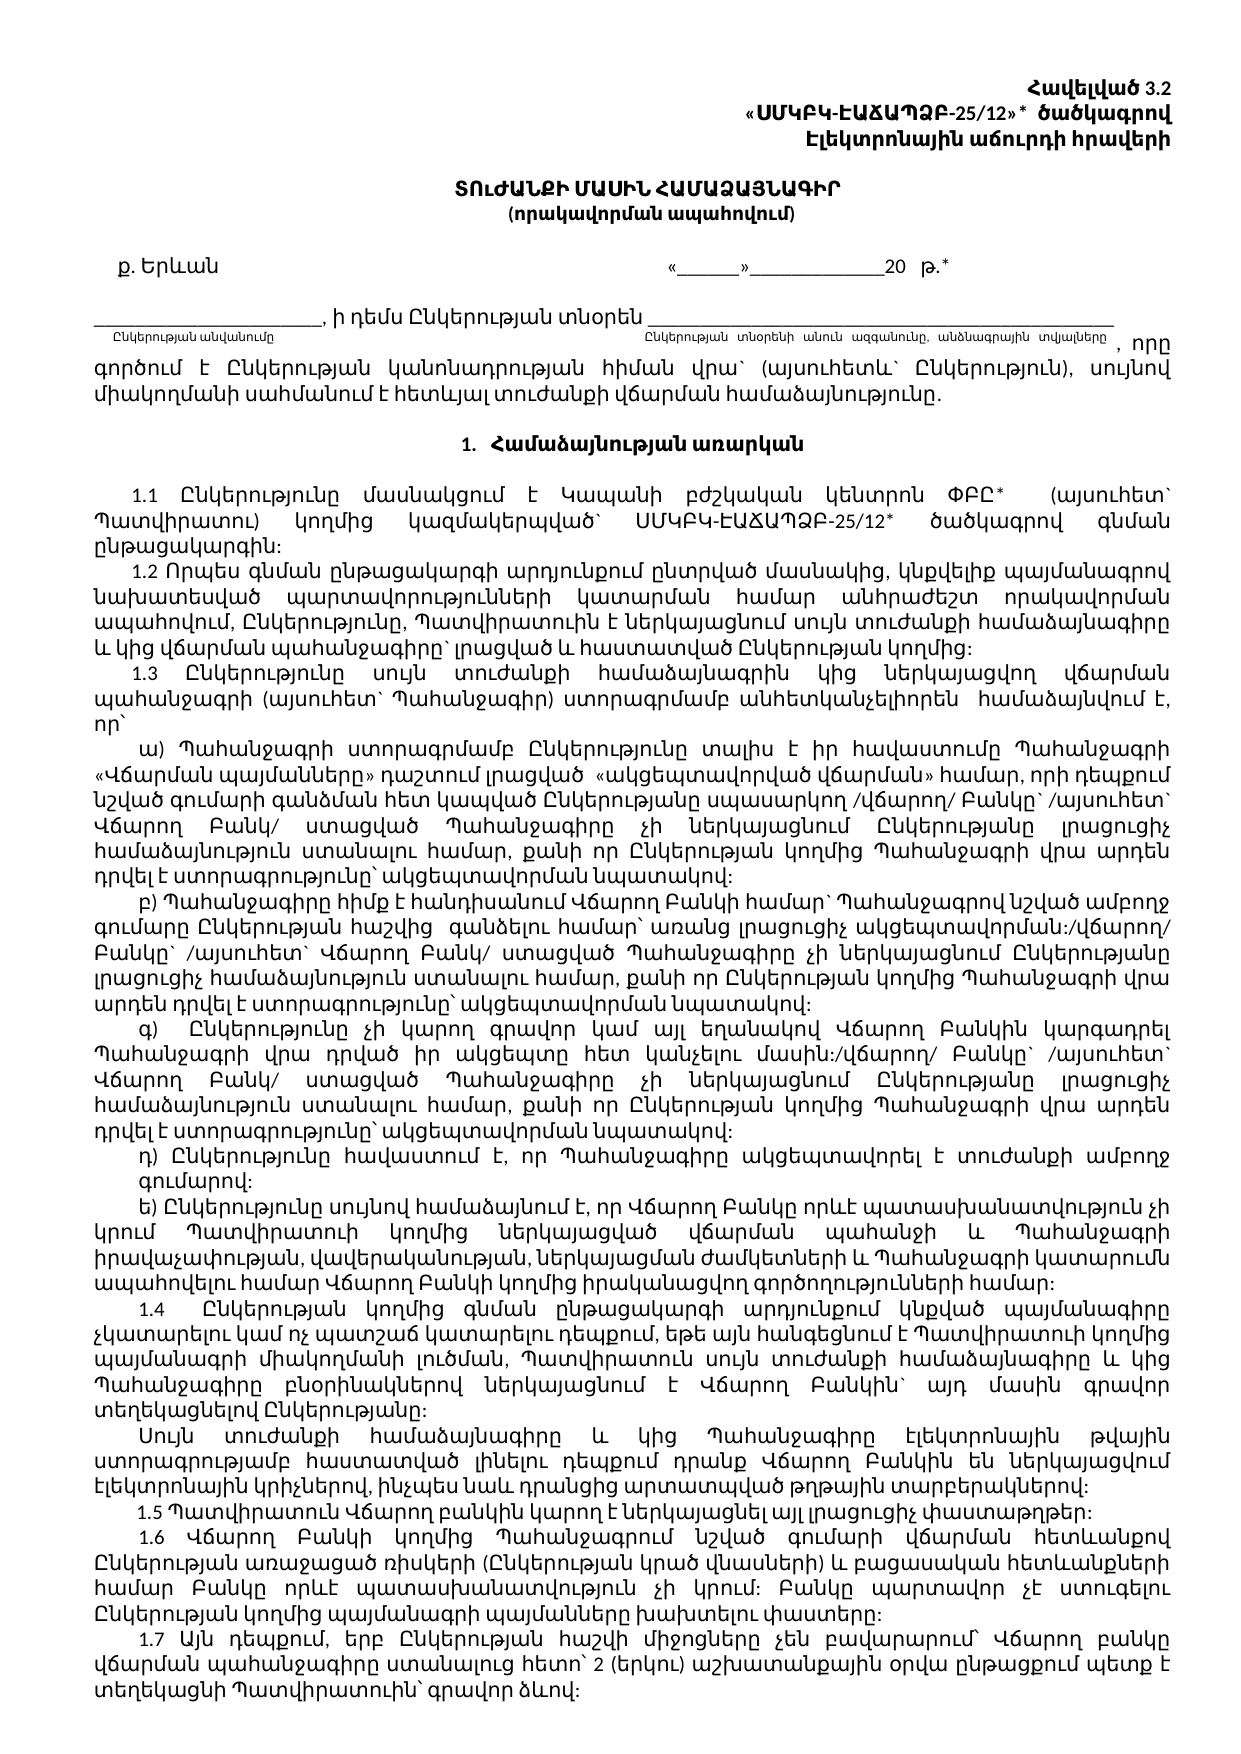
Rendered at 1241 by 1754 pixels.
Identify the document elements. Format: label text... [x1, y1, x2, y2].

text 1.2 Որպես գնման ընթացակարգի արդյունքում ընտրված մասնակից, կնքվելիք պայմանագրով նախատեսված պարտավորությունների կատարման համար անհրաժեշտ որակավորման ապահովում, Ընկերությունը, Պատվիրատուին է ներկայացնում սույն տուժանքի համաձայնագիրը և կից վճարման պահանջագիրը` լրացված և հաստատված Ընկերության կողմից: [94, 559, 1171, 660]
text գ) Ընկերությունը չի կարող գրավոր կամ այլ եղանակով Վճարող Բանկին կարգադրել Պահանջագրի վրա դրված իր ակցեպտը հետ կանչելու մասին:/վճարող/ Բանկը` /այսուհետ` Վճարող Բանկ/ ստացված Պահանջագիրը չի ներկայացնում Ընկերությանը լրացուցիչ համաձայնություն ստանալու համար, քանի որ Ընկերության կողմից Պահանջագրի վրա արդեն դրվել է ստորագրությունը՝ ակցեպտավորման նպատակով: [94, 1016, 1171, 1143]
text 1.4 Ընկերության կողմից գնման ընթացակարգի արդյունքում կնքված պայմանագիրը չկատարելու կամ ոչ պատշաճ կատարելու դեպքում, եթե այն հանգեցնում է Պատվիրատուի կողմից պայմանագրի միակողմանի լուծման, Պատվիրատուն սույն տուժանքի համաձայնագիրը և կից Պահանջագիրը բնօրինակներով ներկայացնում է Վճարող Բանկին` այդ մասին գրավոր տեղեկացնելով Ընկերությանը: [94, 1296, 1171, 1423]
text 1.6 Վճարող Բանկի կողմից Պահանջագրում նշված գումարի վճարման հետևանքով Ընկերության առաջացած ռիսկերի (Ընկերության կրած վնասների) և բացասական հետևանքների համար Բանկը որևէ պատասխանատվություն չի կրում: Բանկը պարտավոր չէ ստուգելու Ընկերության կողմից պայմանագրի պայմանները խախտելու փաստերը: [94, 1524, 1171, 1626]
text դ) Ընկերությունը հավաստում է, որ Պահանջագիրը ակցեպտավորել է տուժանքի ամբողջ գումարով: [138, 1143, 1171, 1194]
text 1.1 Ընկերությունը մասնակցում է Կապանի բժշկական կենտրոն ՓԲԸ* (այսուհետ` Պատվիրատու) կողմից կազմակերպված` ՍՄԿԲԿ-ԷԱՃԱՊՁԲ-25/12* ծածկագրով գնման ընթացակարգին: [94, 482, 1171, 559]
text 1.3 Ընկերությունը սույն տուժանքի համաձայնագրին կից ներկայացվող վճարման պահանջագրի (այսուհետ` Պահանջագիր) ստորագրմամբ անհետկանչելիորեն համաձայնվում է, որ՝ [94, 660, 1171, 737]
text Ընկերության անվանումը Ընկերության տնօրենի անուն ազգանունը, անձնագրային տվյալները , որը գործում է Ընկերության կանոնադրության հիման վրա` (այսուհետև` Ընկերություն), սույնով միակողմանի սահմանում է հետևյալ տուժանքի վճարման համաձայնությունը. [94, 330, 1171, 406]
text ե) Ընկերությունը սույնով համաձայնում է, որ Վճարող Բանկը որևէ պատասխանատվություն չի կրում Պատվիրատուի կողմից ներկայացված վճարման պահանջի և Պահանջագրի իրավաչափության, վավերականության, ներկայացման ժամկետների և Պահանջագրի կատարումն ապահովելու համար Վճարող Բանկի կողմից իրականացվող գործողությունների համար: [94, 1194, 1171, 1296]
text ա) Պահանջագրի ստորագրմամբ Ընկերությունը տալիս է իր հավաստումը Պահանջագրի «Վճարման պայմանները» դաշտում լրացված «ակցեպտավորված վճարման» համար, որի դեպքում նշված գումարի գանձման հետ կապված Ընկերությանը սպասարկող /վճարող/ Բանկը` /այսուհետ` Վճարող Բանկ/ ստացված Պահանջագիրը չի ներկայացնում Ընկերությանը լրացուցիչ համաձայնություն ստանալու համար, քանի որ Ընկերության կողմից Պահանջագրի վրա արդեն դրվել է ստորագրությունը՝ ակցեպտավորման նպատակով: [94, 737, 1171, 889]
text բ) Պահանջագիրը հիմք է հանդիսանում Վճարող Բանկի համար` Պահանջագրով նշված ամբողջ գումարը Ընկերության հաշվից գանձելու համար՝ առանց լրացուցիչ ակցեպտավորման:/վճարող/ Բանկը` /այսուհետ` Վճարող Բանկ/ ստացված Պահանջագիրը չի ներկայացնում Ընկերությանը լրացուցիչ համաձայնություն ստանալու համար, քանի որ Ընկերության կողմից Պահանջագրի վրա արդեն դրվել է ստորագրությունը՝ ակցեպտավորման նպատակով: [94, 889, 1171, 1016]
text Սույն տուժանքի համաձայնագիրը և կից Պահանջագիրը էլեկտրոնային թվային ստորագրությամբ հաստատված լինելու դեպքում դրանք Վճարող Բանկին են ներկայացվում էլեկտրոնային կրիչներով, ինչպես նաև դրանցից արտատպված թղթային տարբերակներով: [94, 1423, 1171, 1499]
text ՏՈւԺԱՆՔԻ ՄԱՍԻՆ ՀԱՄԱՁԱՅՆԱԳԻՐ [94, 177, 1171, 202]
text ______________________, ի դեմս Ընկերության տնօրեն _____________________________________________ [94, 304, 1171, 330]
text «ՍՄԿԲԿ-ԷԱՃԱՊՁԲ-25/12»* ծածկագրով [94, 100, 1171, 126]
text Հավելված 3.2 [94, 75, 1171, 100]
text 1.5 Պատվիրատուն Վճարող բանկին կարող է ներկայացնել այլ լրացուցիչ փաստաթղթեր: [94, 1499, 1171, 1524]
text Էլեկտրոնային աճուրդի հրավերի [94, 126, 1171, 151]
text (որակավորման ապահովում) [94, 202, 1171, 225]
text ք. Երևան «______»_____________20 թ.* [94, 254, 1171, 279]
text 1.7 Այն դեպքում, երբ Ընկերության հաշվի միջոցները չեն բավարարում՝ Վճարող բանկը վճարման պահանջագիրը ստանալուց հետո՝ 2 (երկու) աշխատանքային օրվա ընթացքում պետք է տեղեկացնի Պատվիրատուին՝ գրավոր ձևով: [94, 1626, 1171, 1702]
text 1. Համաձայնության առարկան [94, 432, 1171, 457]
